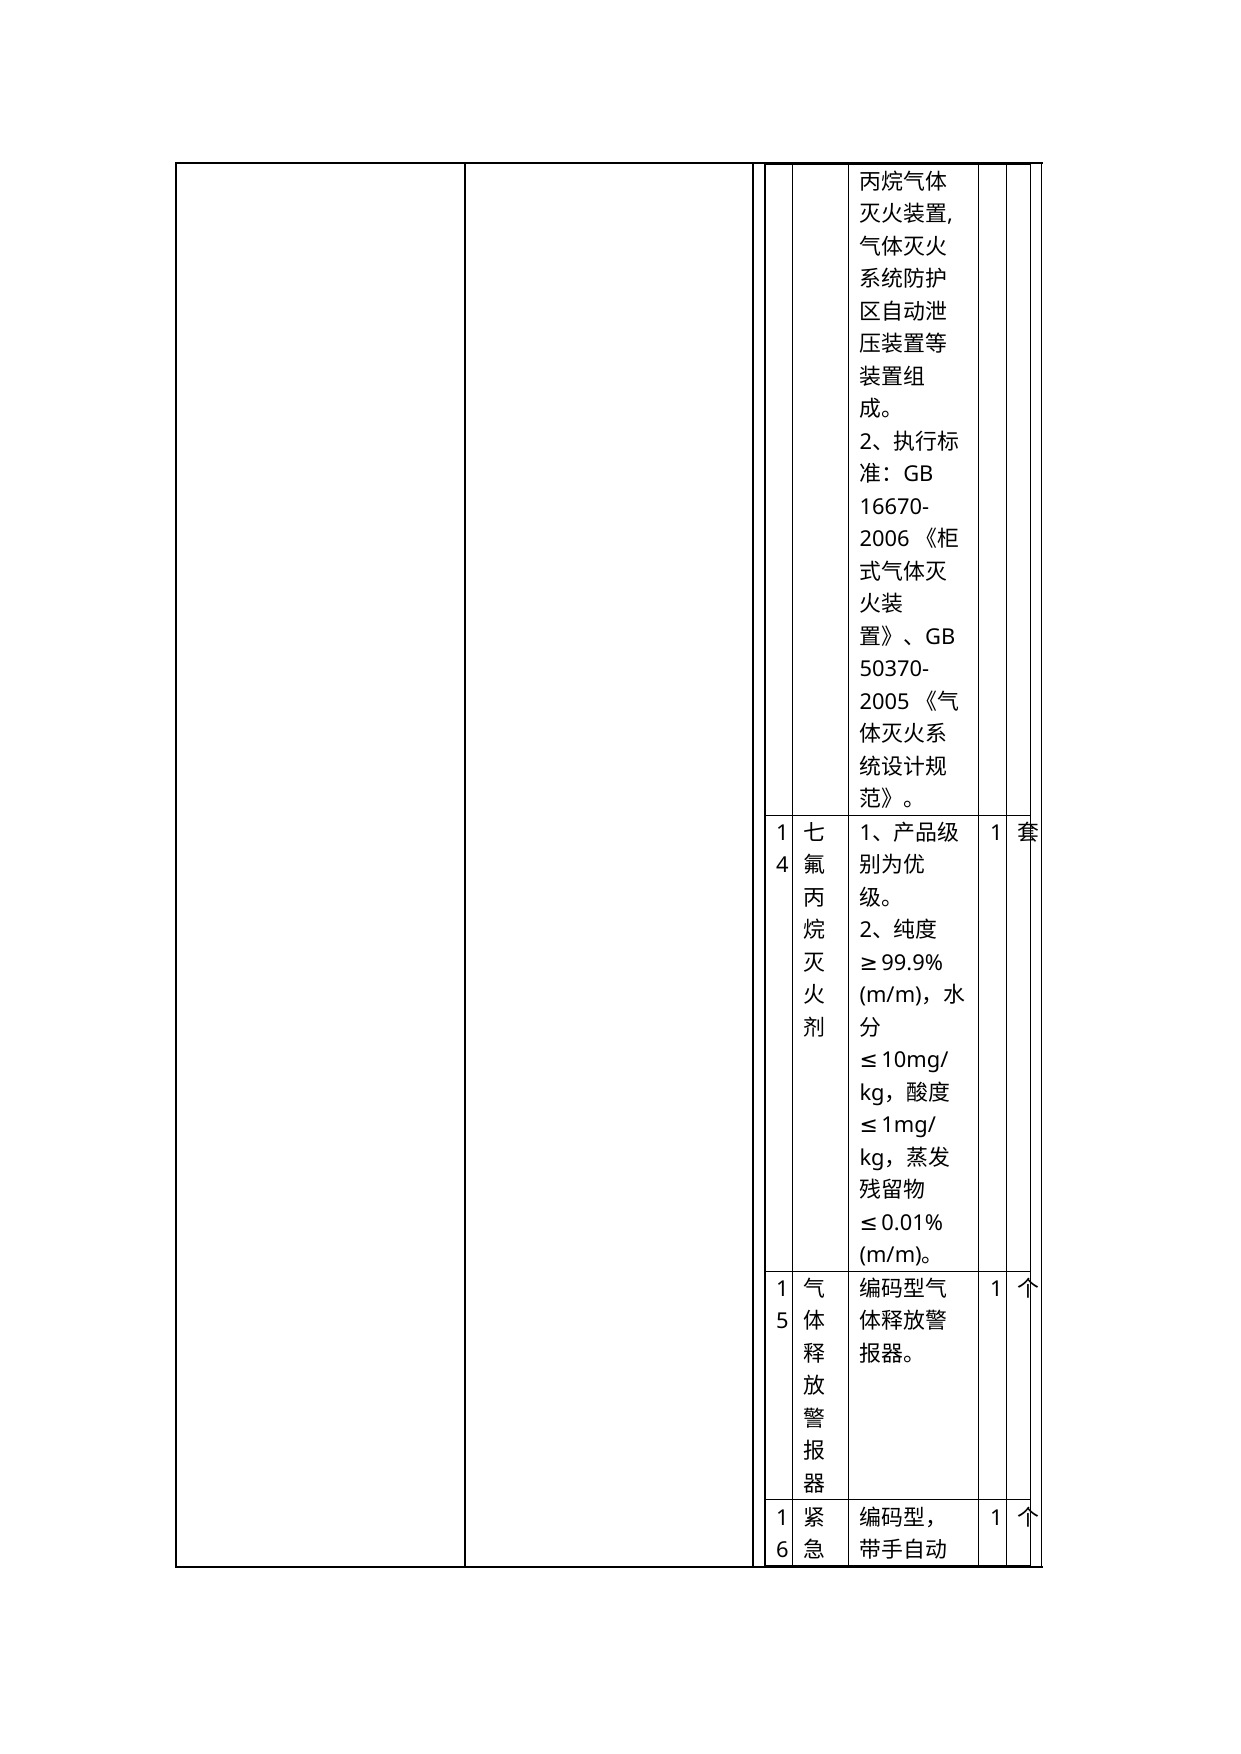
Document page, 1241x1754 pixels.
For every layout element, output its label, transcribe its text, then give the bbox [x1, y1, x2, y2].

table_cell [979, 165, 1006, 815]
table_cell （一）设备需求清单 备注：以上设备含安装、辅材、调试、运输、税费、维护费、培训及相关的所有费用。 （二）其他要求： 1、平台接入：投标人须承诺所供产品与采购人现有专用平台的数据无缝对接，确保整体功能的正常运行。 [793, 816, 848, 1271]
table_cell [1007, 165, 1030, 815]
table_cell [793, 1500, 848, 1565]
table_cell 1 [177, 164, 464, 1566]
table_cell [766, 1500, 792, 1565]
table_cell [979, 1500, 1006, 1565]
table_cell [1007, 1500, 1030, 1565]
table_cell ▲ [466, 164, 752, 1566]
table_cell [849, 165, 978, 815]
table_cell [754, 164, 764, 1566]
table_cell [1031, 164, 1041, 1566]
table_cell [849, 1500, 978, 1565]
table_cell （一）设备需求清单 备注：以上设备含安装、辅材、调试、运输、税费、维护费、培训及相关的所有费用。 （二）其他要求： 1、平台接入：投标人须承诺所供产品与采购人现有专用平台的数据无缝对接，确保整体功能的正常运行。 [849, 816, 978, 1271]
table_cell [766, 165, 792, 815]
table_cell （一）设备需求清单 备注：以上设备含安装、辅材、调试、运输、税费、维护费、培训及相关的所有费用。 （二）其他要求： 1、平台接入：投标人须承诺所供产品与采购人现有专用平台的数据无缝对接，确保整体功能的正常运行。 [849, 1272, 978, 1499]
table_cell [793, 165, 848, 815]
table_cell （一）设备需求清单 备注：以上设备含安装、辅材、调试、运输、税费、维护费、培训及相关的所有费用。 （二）其他要求： 1、平台接入：投标人须承诺所供产品与采购人现有专用平台的数据无缝对接，确保整体功能的正常运行。 [793, 1272, 848, 1499]
